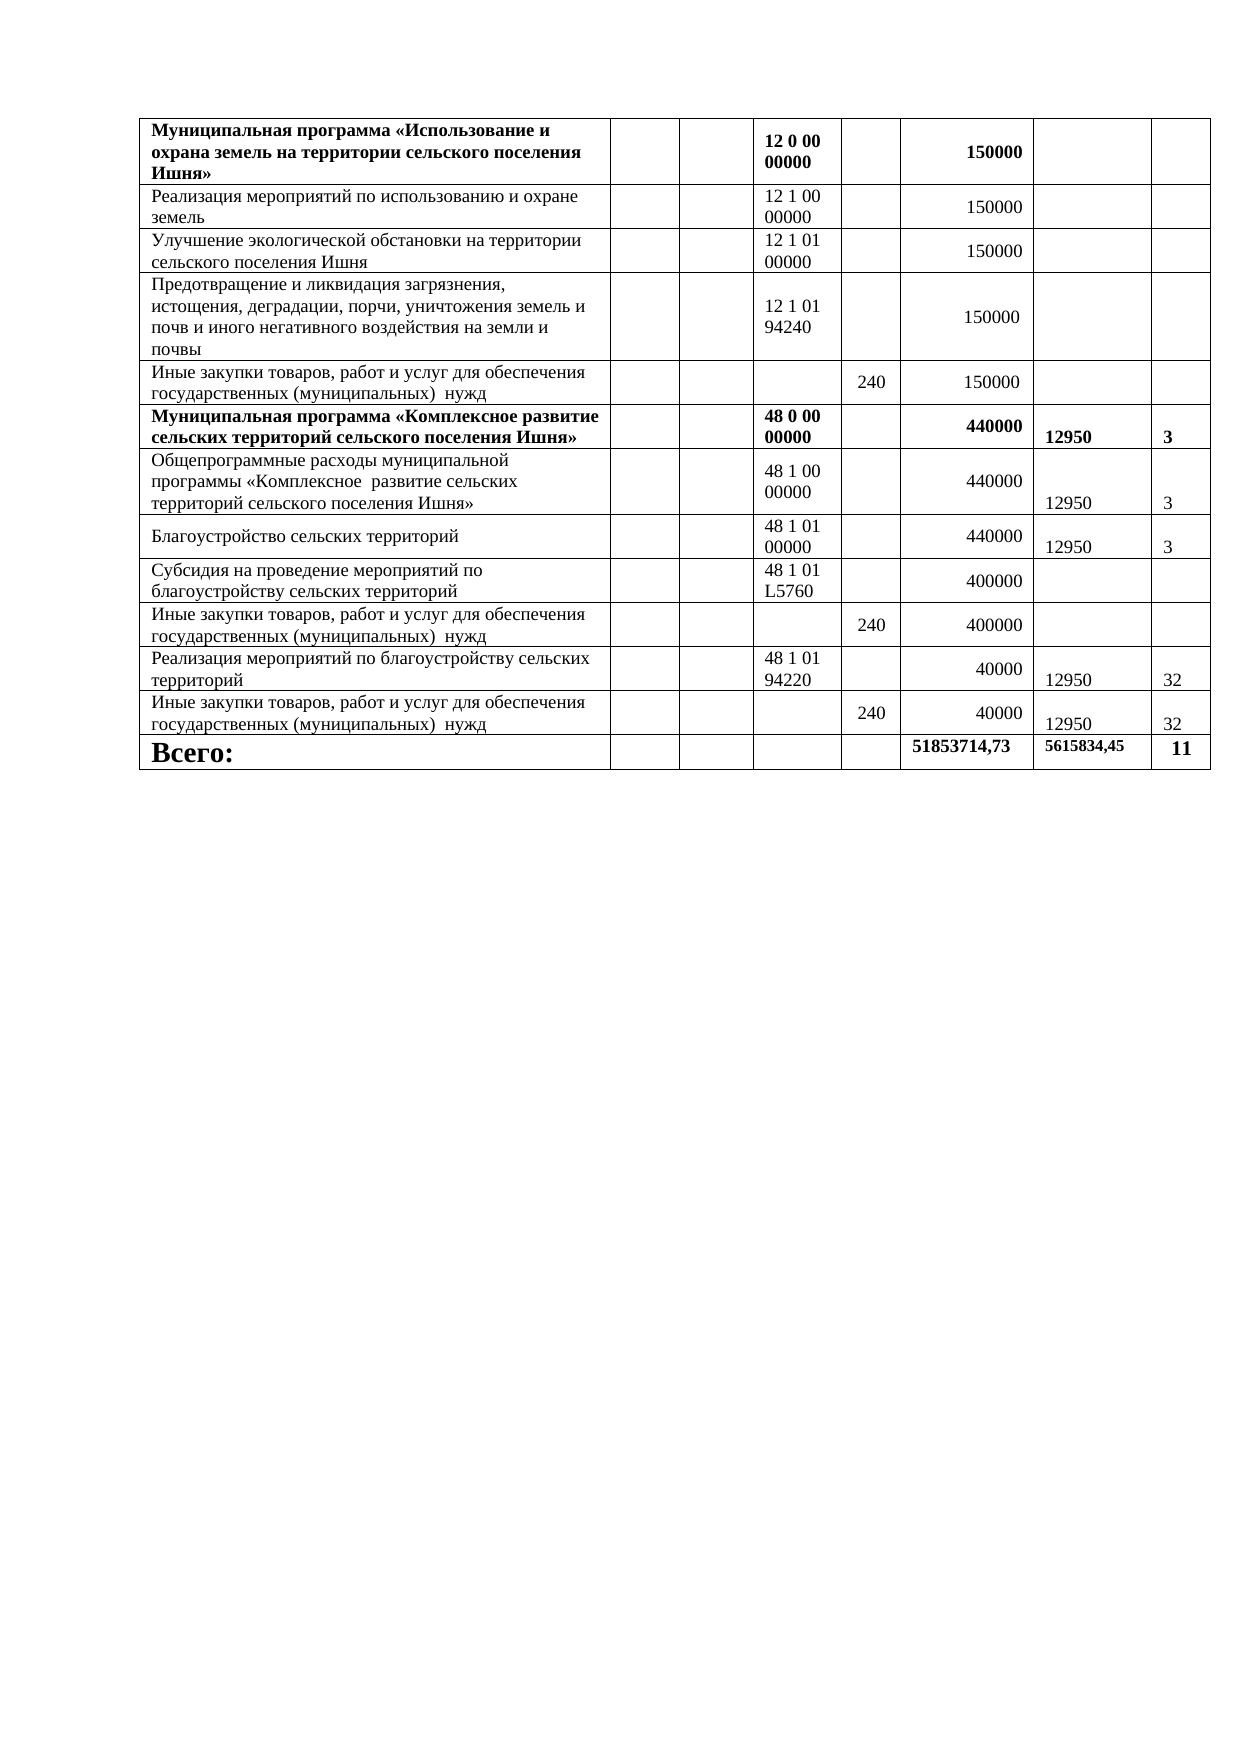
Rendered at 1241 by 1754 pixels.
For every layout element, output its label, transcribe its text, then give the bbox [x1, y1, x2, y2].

table_cell [754, 691, 841, 734]
table_cell [611, 735, 679, 769]
table_cell [611, 691, 679, 734]
table_cell 48 1 01 94220 [754, 647, 841, 690]
table_cell [611, 647, 679, 690]
table_cell [680, 647, 753, 690]
table_cell 51853714,73 [901, 735, 1033, 769]
table_cell 12950 [1034, 515, 1151, 558]
table_cell [1152, 185, 1210, 228]
table_cell 32 [1152, 691, 1210, 734]
table_cell Реализация мероприятий по использованию и охране земель [140, 185, 610, 228]
table_cell [1152, 559, 1210, 602]
table_cell [611, 603, 679, 646]
table_cell [680, 515, 753, 558]
table_cell [842, 405, 900, 448]
table_cell 440000 [901, 515, 1033, 558]
table_cell [754, 603, 841, 646]
table_cell 240 [842, 603, 900, 646]
table_cell 32 [1152, 647, 1210, 690]
table_cell 48 0 00 00000 [754, 405, 841, 448]
table_cell [680, 559, 753, 602]
table_cell [611, 405, 679, 448]
table_cell [842, 515, 900, 558]
table_cell Общепрограммные расходы муниципальной программы «Комплексное развитие сельских территорий сельского поселения Ишня» [140, 449, 610, 513]
table_cell [680, 229, 753, 272]
table_cell Предотвращение и ликвидация загрязнения, истощения, деградации, порчи, уничтожения земель и почв и иного негативного воздействия на земли и почвы [140, 273, 610, 359]
table_cell 150000 [901, 229, 1033, 272]
table_cell 40000 [901, 691, 1033, 734]
table_cell Улучшение экологической обстановки на территории сельского поселения Ишня [140, 229, 610, 272]
table_cell 3 [1152, 449, 1210, 513]
table_cell 48 1 01 L5760 [754, 559, 841, 602]
table_cell [1034, 273, 1151, 359]
table_cell Субсидия на проведение мероприятий по благоустройству сельских территорий [140, 559, 610, 602]
table_cell [842, 449, 900, 513]
table_cell [680, 273, 753, 359]
table_cell 12950 [1034, 449, 1151, 513]
table_cell 150000 [901, 185, 1033, 228]
table_cell [611, 515, 679, 558]
table_cell [1152, 361, 1210, 404]
table_cell [611, 449, 679, 513]
table_cell 48 1 01 00000 [754, 515, 841, 558]
table_cell [842, 559, 900, 602]
table_cell [1034, 603, 1151, 646]
table_cell 11 [1152, 735, 1210, 769]
table_cell 12 1 01 94240 [754, 273, 841, 359]
table_cell 440000 [901, 449, 1033, 513]
table_cell [842, 273, 900, 359]
table_cell [842, 647, 900, 690]
table_cell [680, 405, 753, 448]
table_cell 3 [1152, 515, 1210, 558]
table_cell [1034, 559, 1151, 602]
table_cell 400000 [901, 559, 1033, 602]
table_cell 440000 [901, 405, 1033, 448]
table_cell Муниципальная программа «Комплексное развитие сельских территорий сельского поселения Ишня» [140, 405, 610, 448]
table_cell [1034, 361, 1151, 404]
table_cell 12 1 01 00000 [754, 229, 841, 272]
table_cell 400000 [901, 603, 1033, 646]
table_cell 240 [842, 361, 900, 404]
table_cell 12 1 00 00000 [754, 185, 841, 228]
table_cell Всего: [140, 735, 610, 769]
table_cell [754, 361, 841, 404]
table_cell [680, 735, 753, 769]
table_cell [680, 691, 753, 734]
table_cell 3 [1152, 405, 1210, 448]
table_cell 12950 [1034, 691, 1151, 734]
table_cell [1034, 229, 1151, 272]
table_cell 12 0 00 00000 [754, 119, 841, 184]
table_cell [1152, 603, 1210, 646]
table_cell [611, 559, 679, 602]
table_cell 150000 [901, 361, 1033, 404]
table_cell 40000 [901, 647, 1033, 690]
table_cell [611, 185, 679, 228]
table_cell Реализация мероприятий по благоустройству сельских территорий [140, 647, 610, 690]
table_cell [680, 449, 753, 513]
table_cell [842, 185, 900, 228]
table_cell [1034, 119, 1151, 184]
table_cell Муниципальная программа «Использование и охрана земель на территории сельского поселения Ишня» [140, 119, 610, 184]
table_cell [611, 273, 679, 359]
table_cell [611, 119, 679, 184]
table_cell Иные закупки товаров, работ и услуг для обеспечения государственных (муниципальных) нужд [140, 361, 610, 404]
table_cell [1034, 185, 1151, 228]
table_cell 12950 [1034, 405, 1151, 448]
table_cell Иные закупки товаров, работ и услуг для обеспечения государственных (муниципальных) нужд [140, 603, 610, 646]
table_cell [842, 735, 900, 769]
table_cell 5615834,45 [1034, 735, 1151, 769]
table_cell [842, 119, 900, 184]
table_cell 150000 [901, 119, 1033, 184]
table_cell [1152, 273, 1210, 359]
table_cell [1152, 119, 1210, 184]
table_cell Благоустройство сельских территорий [140, 515, 610, 558]
table_cell 12950 [1034, 647, 1151, 690]
table_cell [680, 119, 753, 184]
table_cell [680, 361, 753, 404]
table_cell [842, 229, 900, 272]
table_cell [680, 185, 753, 228]
table_cell [611, 361, 679, 404]
table_cell [1152, 229, 1210, 272]
table_cell [754, 735, 841, 769]
table_cell 150000 [901, 273, 1033, 359]
table_cell 240 [842, 691, 900, 734]
table_cell [680, 603, 753, 646]
table_cell 48 1 00 00000 [754, 449, 841, 513]
table_cell [611, 229, 679, 272]
table_cell Иные закупки товаров, работ и услуг для обеспечения государственных (муниципальных) нужд [140, 691, 610, 734]
